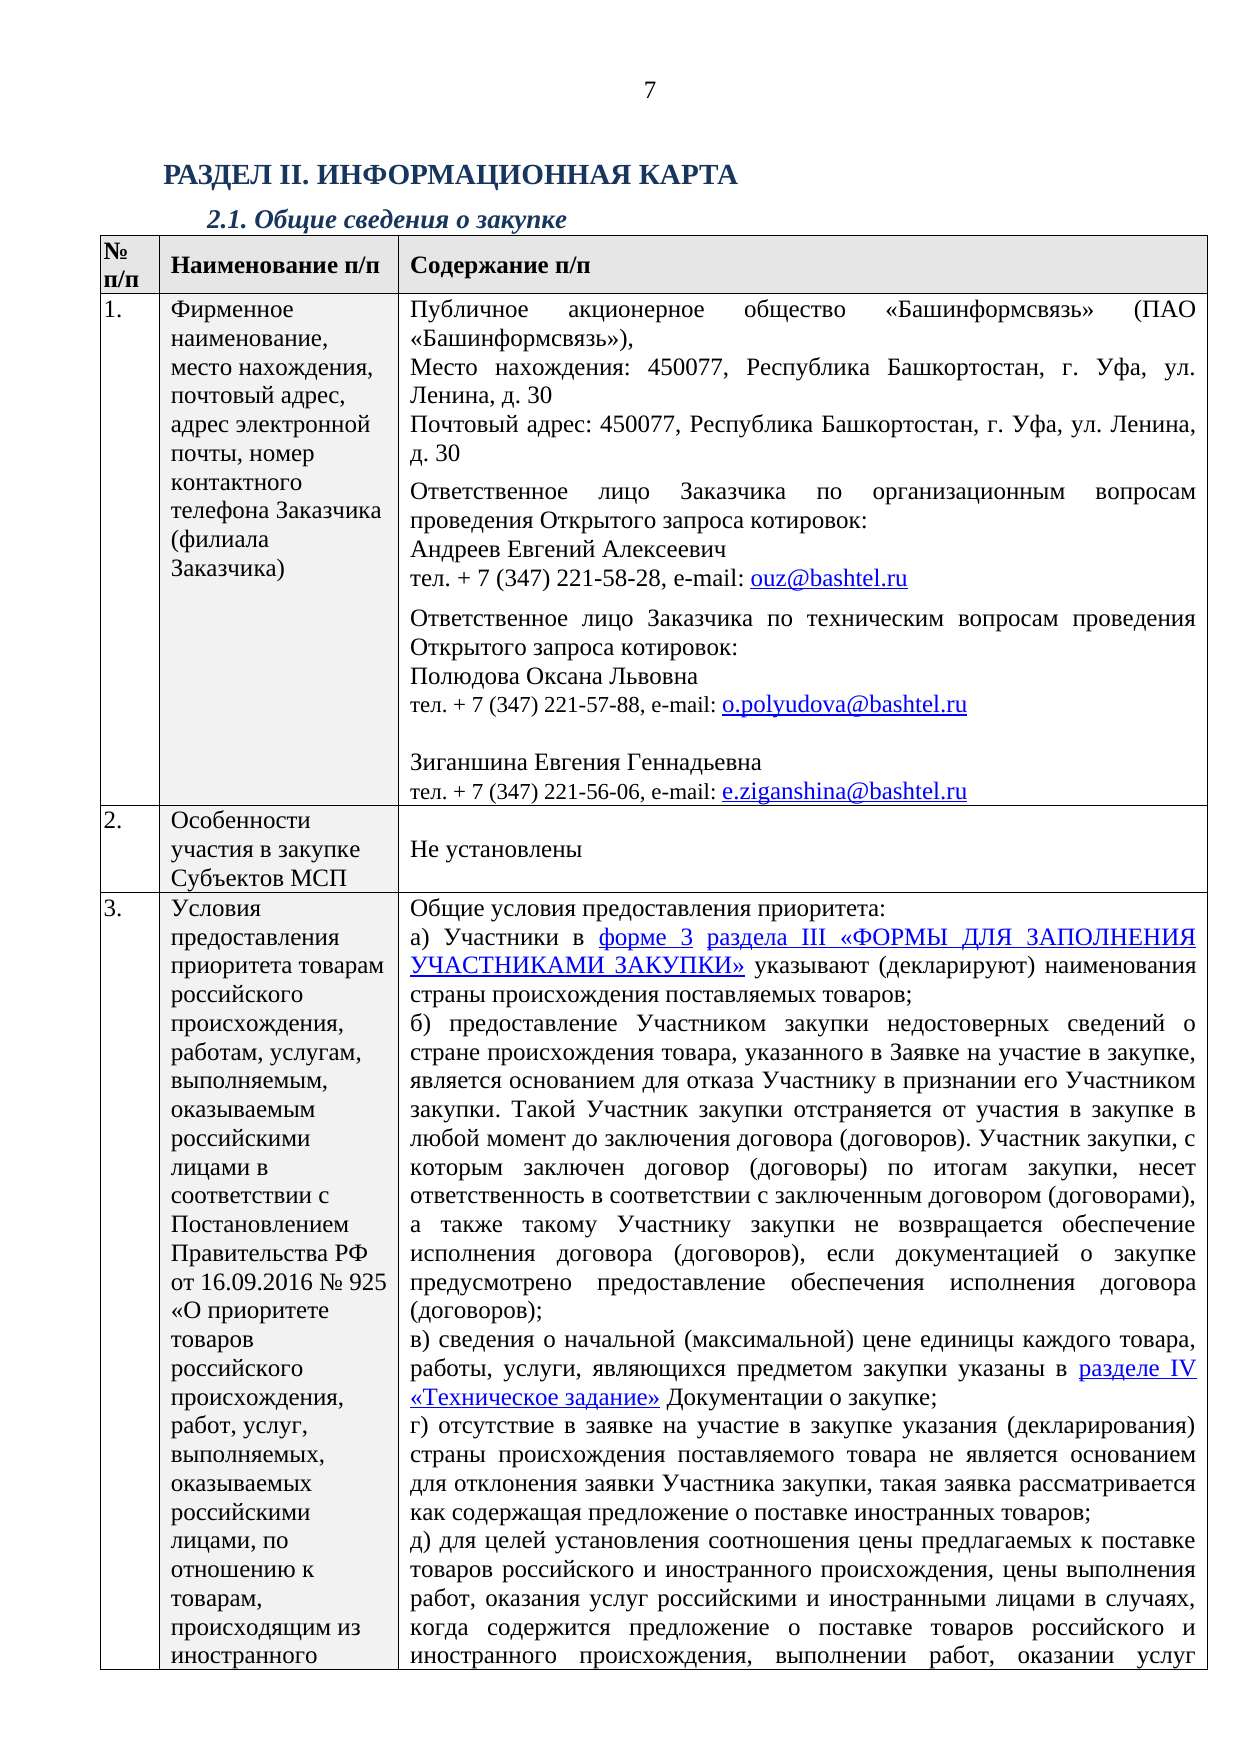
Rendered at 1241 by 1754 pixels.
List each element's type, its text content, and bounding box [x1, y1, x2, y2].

table_header Наименование п/п [160, 236, 398, 293]
table_cell [101, 294, 159, 804]
table_header Содержание п/п [399, 236, 1207, 293]
text 2.1. Общие сведения о закупке [207, 203, 1181, 235]
table_header № п/п [101, 236, 159, 293]
table_cell Особенности участия в закупке Субъектов МСП [160, 806, 398, 892]
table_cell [160, 893, 398, 1669]
table_cell [101, 806, 159, 892]
table_cell Не установлены [399, 806, 1207, 892]
table_cell Фирменное наименование, место нахождения, почтовый адрес, адрес электронной почты, номер контактного телефона Заказчика (филиала Заказчика) [160, 294, 398, 804]
table_cell Публичное акционерное общество «Башинформсвязь» (ПАО «Башинформсвязь»), Место нахождения: 450077, Республика Башкортостан, г. Уфа, ул. Ленина, д. 30 Почтовый адрес: 450077, Республика Башкортостан, г. Уфа, ул. Ленина, д. 30 Ответственное лицо Заказчика по организационным вопросам проведения Открытого запроса котировок: Андреев Евгений Алексеевич тел. + 7 (347) 221-58-28, e-mail: ouz@bashtel.ru Ответственное лицо Заказчика по техническим вопросам проведения Открытого запроса котировок: Полюдова Оксана Львовна тел. + 7 (347) 221-57-88, e-mail: o.polyudova@bashtel.ru Зиганшина Евгения Геннадьевна тел. + 7 (347) 221-56-06, e-mail: e.ziganshina@bashtel.ru [399, 294, 1207, 804]
text РАЗДЕЛ II. ИНФОРМАЦИОННАЯ КАРТА [163, 157, 1181, 191]
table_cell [399, 893, 1207, 1669]
table_cell [101, 893, 159, 1669]
